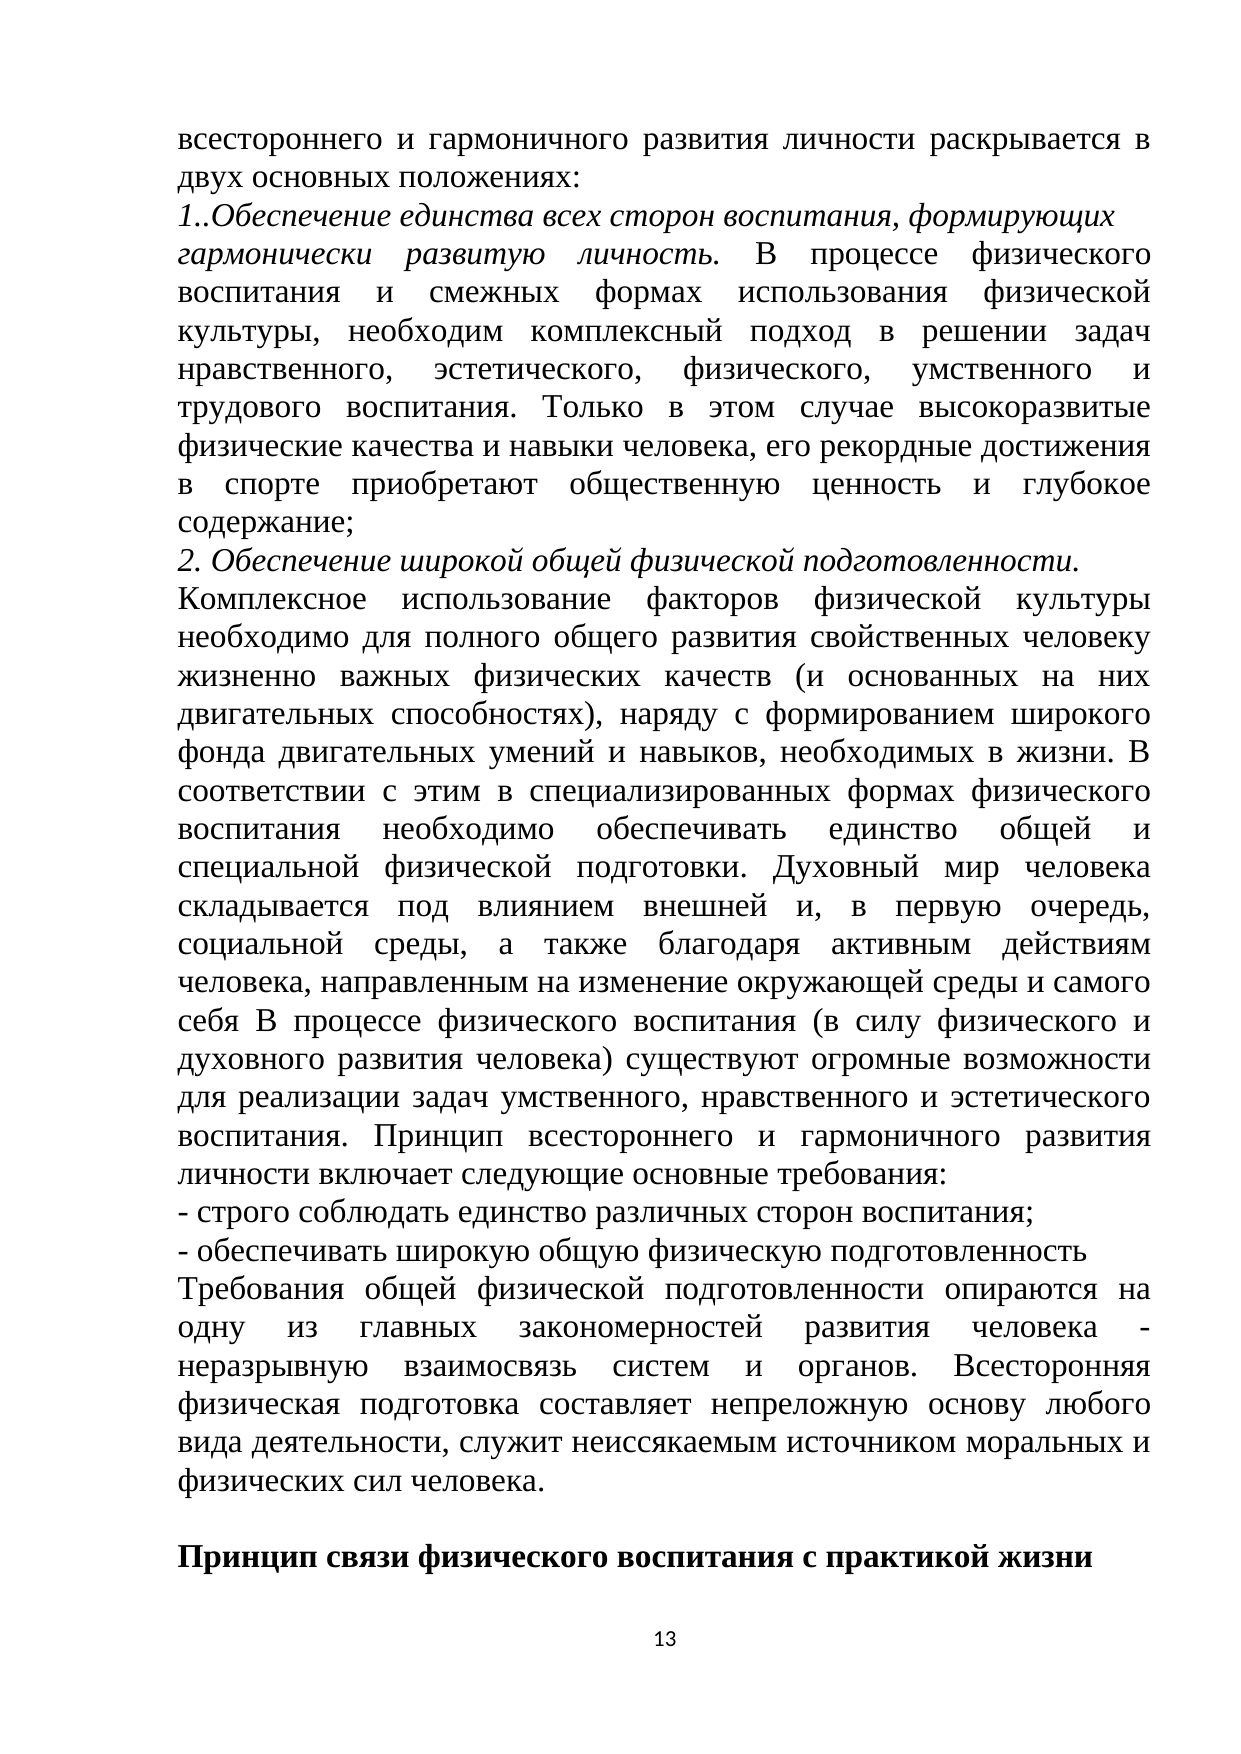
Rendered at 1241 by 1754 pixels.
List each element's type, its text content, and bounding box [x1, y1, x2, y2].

text - обеспечивать широкую общую физическую подготовленность [177, 1230, 1152, 1268]
text Комплексное использование факторов физической культуры необходимо для полного общего развития свойственных человеку жизненно важных физических качеств (и основанных на них двигательных способностях), наряду с формированием широкого фонда двигательных умений и навыков, необходимых в жизни. В соответствии с этим в специализированных формах физического воспитания необходимо обеспечивать единство общей и специальной физической подготовки. Духовный мир человека складывается под влиянием внешней и, в первую очередь, социальной среды, а также благодаря активным действиям человека, направленным на изменение окружающей среды и самого себя В процессе физического воспитания (в силу физического и духовного развития человека) существуют огромные возможности для реализации задач умственного, нравственного и эстетического воспитания. Принцип всестороннего и гармоничного развития личности включает следующие основные требования: [177, 578, 1152, 1191]
text Требования общей физической подготовленности опираются на одну из главных закономерностей развития человека - неразрывную взаимосвязь систем и органов. Всесторонняя физическая подготовка составляет непреложную основу любого вида деятельности, служит неиссякаемым источником моральных и физических сил человека. [177, 1268, 1152, 1498]
text - строго соблюдать единство различных сторон воспитания; [177, 1191, 1152, 1230]
text 1..Обеспечение единства всех сторон воспитания, формирующих [177, 195, 1152, 233]
text гармонически развитую личность. В процессе физического воспитания и смежных формах использования физической культуры, необходим комплексный подход в решении задач нравственного, эстетического, физического, умственного и трудового воспитания. Только в этом случае высокоразвитые физические качества и навыки человека, его рекордные достижения в спорте приобретают общественную ценность и глубокое содержание; [177, 233, 1152, 540]
text 2. Обеспечение широкой общей физической подготовленности. [177, 540, 1152, 578]
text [177, 118, 1152, 195]
text Принцип связи физического воспитания с практикой жизни [177, 1536, 1152, 1575]
